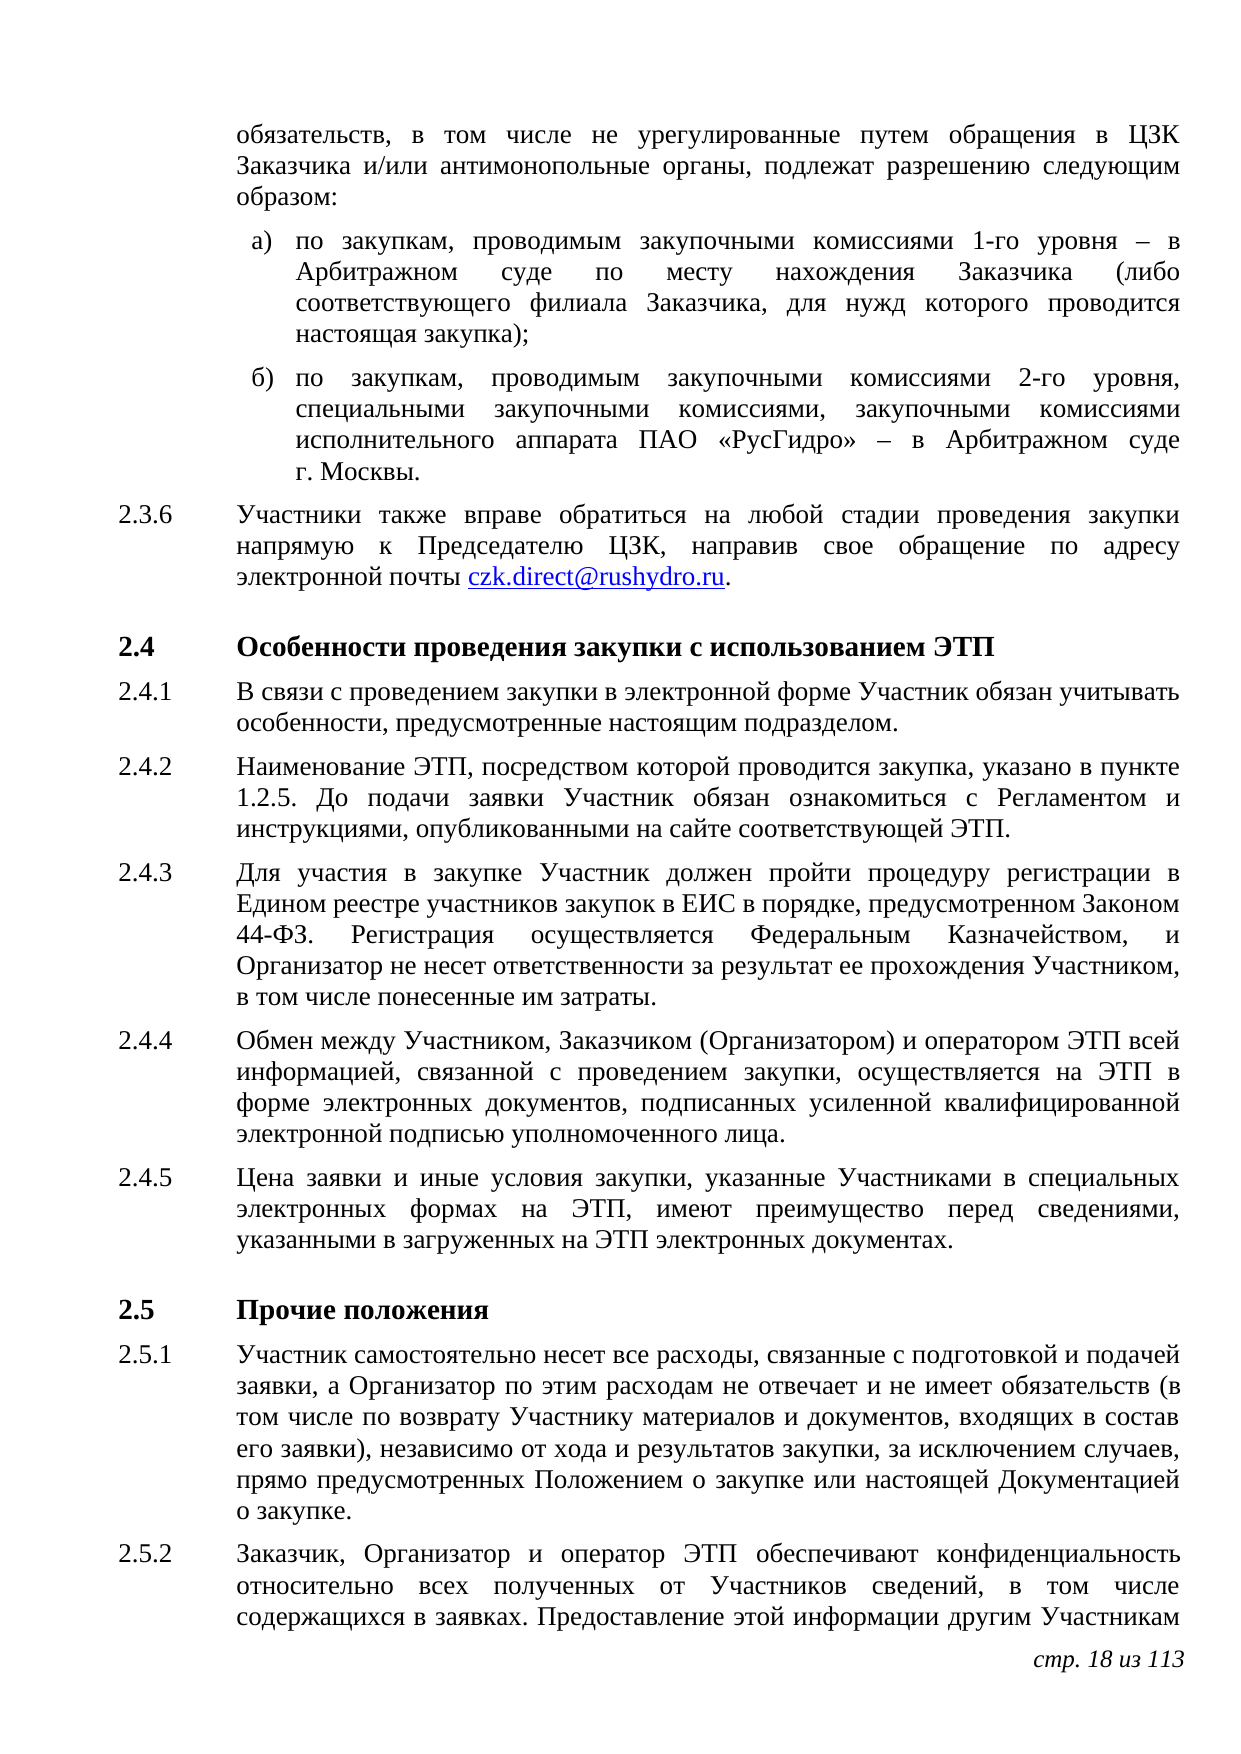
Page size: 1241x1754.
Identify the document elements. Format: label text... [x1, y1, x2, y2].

text Обмен между Участником, Заказчиком (Организатором) и оператором ЭТП всей информацией, связанной с проведением закупки, осуществляется на ЭТП в форме электронных документов, подписанных усиленной квалифицированной электронной подписью уполномоченного лица. [118, 1024, 1181, 1149]
text Участники также вправе обратиться на любой стадии проведения закупки напрямую к Председателю ЦЗК, направив свое обращение по адресу электронной почты czk.direct@rushydro.ru. [118, 498, 1181, 592]
list по закупкам, проводимым закупочными комиссиями 2-го уровня, специальными закупочными комиссиями, закупочными комиссиями исполнительного аппарата ПАО «РусГидро» – в Арбитражном суде г. Москвы. [251, 361, 1181, 486]
text Для участия в закупке Участник должен пройти процедуру регистрации в Едином реестре участников закупок в ЕИС в порядке, предусмотренном Законом 44-ФЗ. Регистрация осуществляется Федеральным Казначейством, и Организатор не несет ответственности за результат ее прохождения Участником, в том числе понесенные им затраты. [118, 856, 1181, 1012]
subtitle Прочие положения [118, 1292, 1181, 1326]
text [118, 1538, 1181, 1631]
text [118, 118, 1181, 212]
text Цена заявки и иные условия закупки, указанные Участниками в специальных электронных формах на ЭТП, имеют преимущество перед сведениями, указанными в загруженных на ЭТП электронных документах. [118, 1161, 1181, 1255]
text Наименование ЭТП, посредством которой проводится закупка, указано в пункте 1.2.5. До подачи заявки Участник обязан ознакомиться с Регламентом и инструкциями, опубликованными на сайте соответствующей ЭТП. [118, 750, 1181, 843]
text В связи с проведением закупки в электронной форме Участник обязан учитывать особенности, предусмотренные настоящим подразделом. [118, 675, 1181, 737]
text Участник самостоятельно несет все расходы, связанные с подготовкой и подачей заявки, а Организатор по этим расходам не отвечает и не имеет обязательств (в том числе по возврату Участнику материалов и документов, входящих в состав его заявки), независимо от хода и результатов закупки, за исключением случаев, прямо предусмотренных Положением о закупке или настоящей Документацией о закупке. [118, 1338, 1181, 1525]
list по закупкам, проводимым закупочными комиссиями 1-го уровня – в Арбитражном суде по месту нахождения Заказчика (либо соответствующего филиала Заказчика, для нужд которого проводится настоящая закупка); [251, 224, 1181, 349]
subtitle Особенности проведения закупки с использованием ЭТП [118, 629, 1181, 663]
